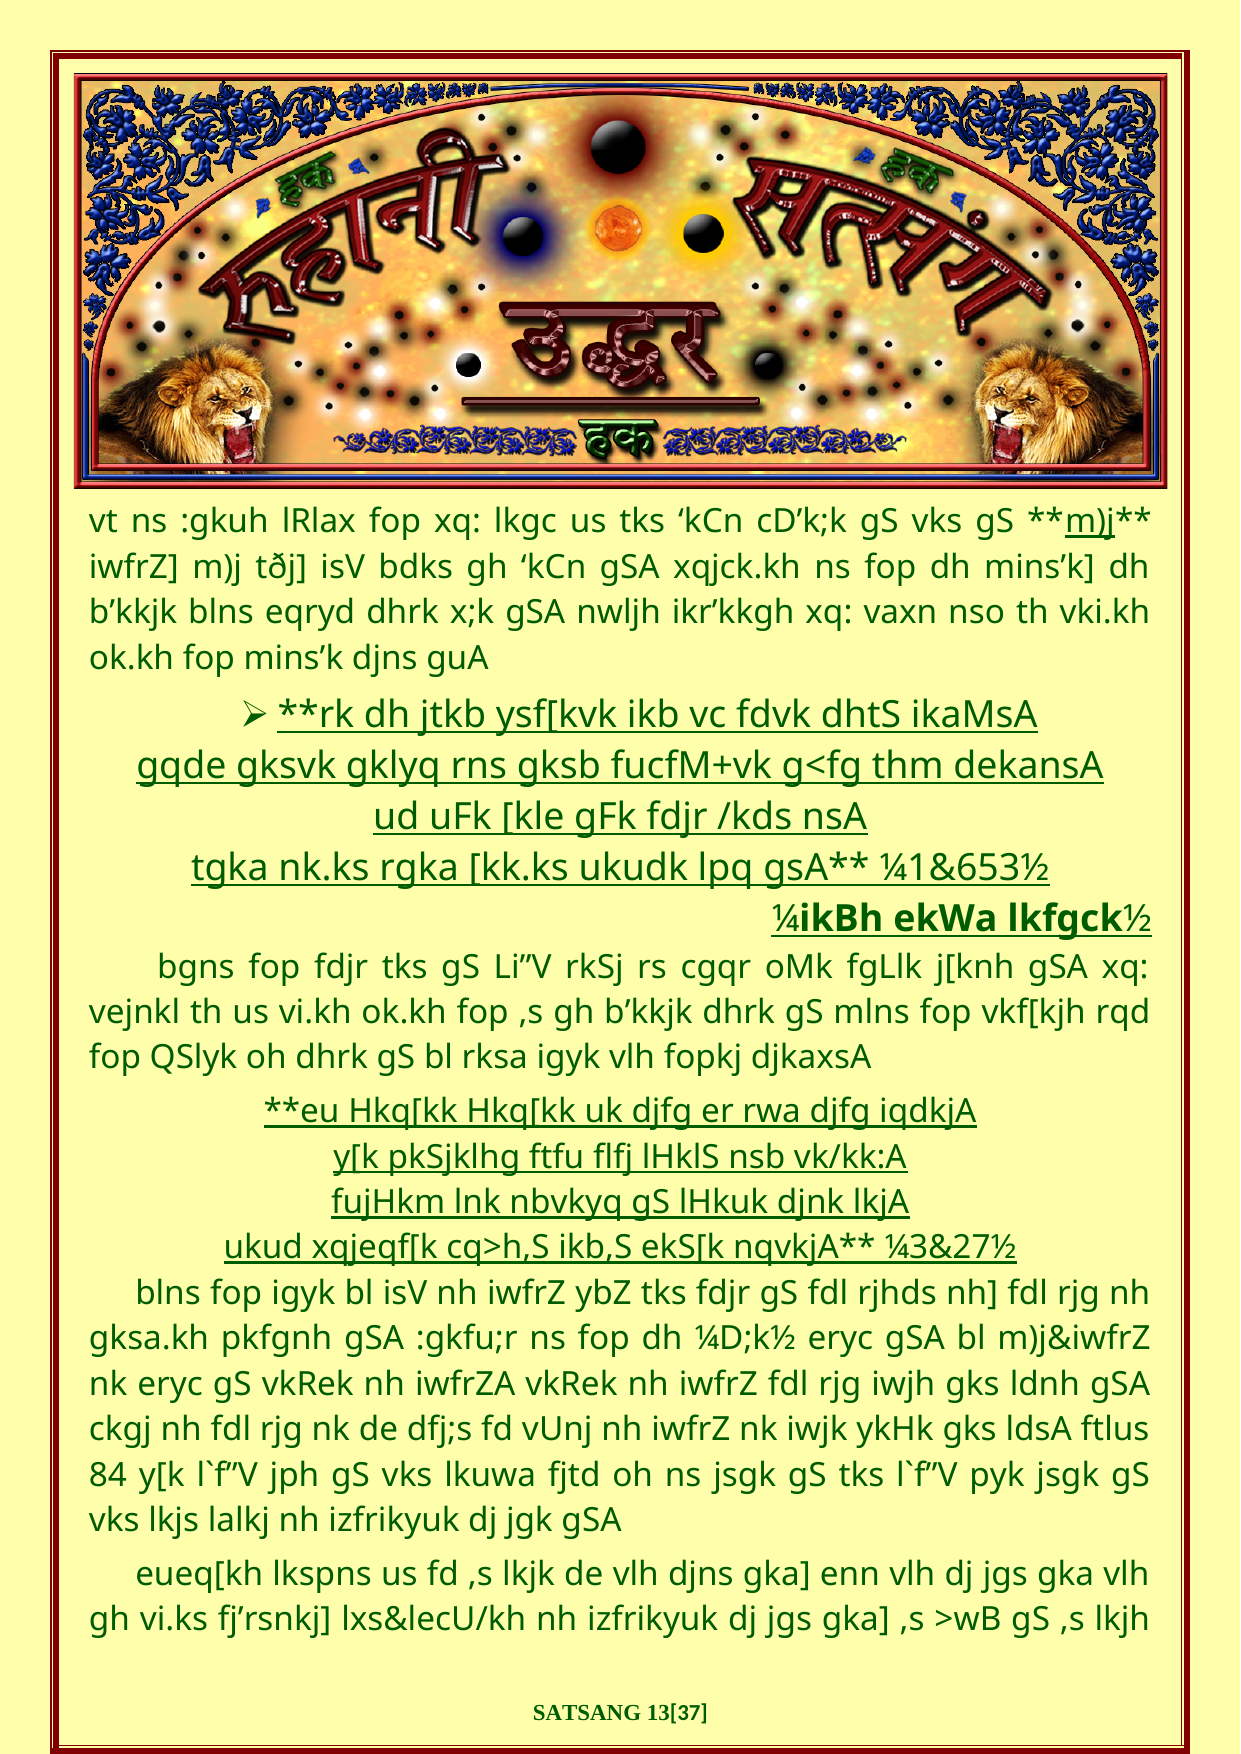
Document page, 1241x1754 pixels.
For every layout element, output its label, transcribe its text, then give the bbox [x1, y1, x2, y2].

text tgka nk.ks rgka [kk.ks ukudk lpq gsA** ¼1&653½ [89, 840, 1152, 891]
text blns fop igyk bl isV nh iwfrZ ybZ tks fdjr gS fdl rjhds nh] fdl rjg nh gksa.kh pkfgnh gSA :gkfu;r ns fop dh ¼D;k½ eryc gSA bl m)j&iwfrZ nk eryc gS vkRek nh iwfrZA vkRek nh iwfrZ fdl rjg iwjh gks ldnh gSA ckgj nh fdl rjg nk de dfj;s fd vUnj nh iwfrZ nk iwjk ykHk gks ldsA ftlus 84 y[k l`f”V jph gS vks lkuwa fjtd oh ns jsgk gS tks l`f”V pyk jsgk gS vks lkjs lalkj nh izfrikyuk dj jgk gSA [89, 1269, 1152, 1541]
text gqde gksvk gklyq rns gksb fucfM+vk g<fg thm dekansA [89, 738, 1152, 789]
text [89, 1549, 1152, 1640]
text ¼ikBh ekWa lkfgck½ [89, 891, 1152, 942]
text vt ns :gkuh lRlax fop xq: lkgc us tks ‘kCn cD’k;k gS vks gS **m)j** iwfrZ] m)j tðj] isV bdks gh ‘kCn gSA xqjck.kh ns fop dh mins’k] dh b’kkjk blns eqryd dhrk x;k gSA nwljh ikr’kkgh xq: vaxn nso th vki.kh ok.kh fop mins’k djns guA [89, 497, 1152, 679]
text bgns fop fdjr tks gS Li”V rkSj rs cgqr oMk fgLlk j[knh gSA xq: vejnkl th us vi.kh ok.kh fop ,s gh b’kkjk dhrk gS mlns fop vkf[kjh rqd fop QSlyk oh dhrk gS bl rksa igyk vlh fopkj djkaxsA [89, 942, 1152, 1079]
text fujHkm lnk nbvkyq gS lHkuk djnk lkjA [89, 1178, 1152, 1223]
list **rk dh jtkb ysf[kvk ikb vc fdvk dhtS ikaMsA [126, 687, 1152, 738]
text **eu Hkq[kk Hkq[kk uk djfg er rwa djfg iqdkjA [89, 1087, 1152, 1132]
text y[k pkSjklhg ftfu flfj lHklS nsb vk/kk:A [89, 1132, 1152, 1178]
picture [73, 73, 1168, 489]
text ud uFk [kle gFk fdjr /kds nsA [89, 789, 1152, 840]
text ukud xqjeqf[k cq>h,S ikb,S ekS[k nqvkjA** ¼3&27½ [89, 1223, 1152, 1269]
